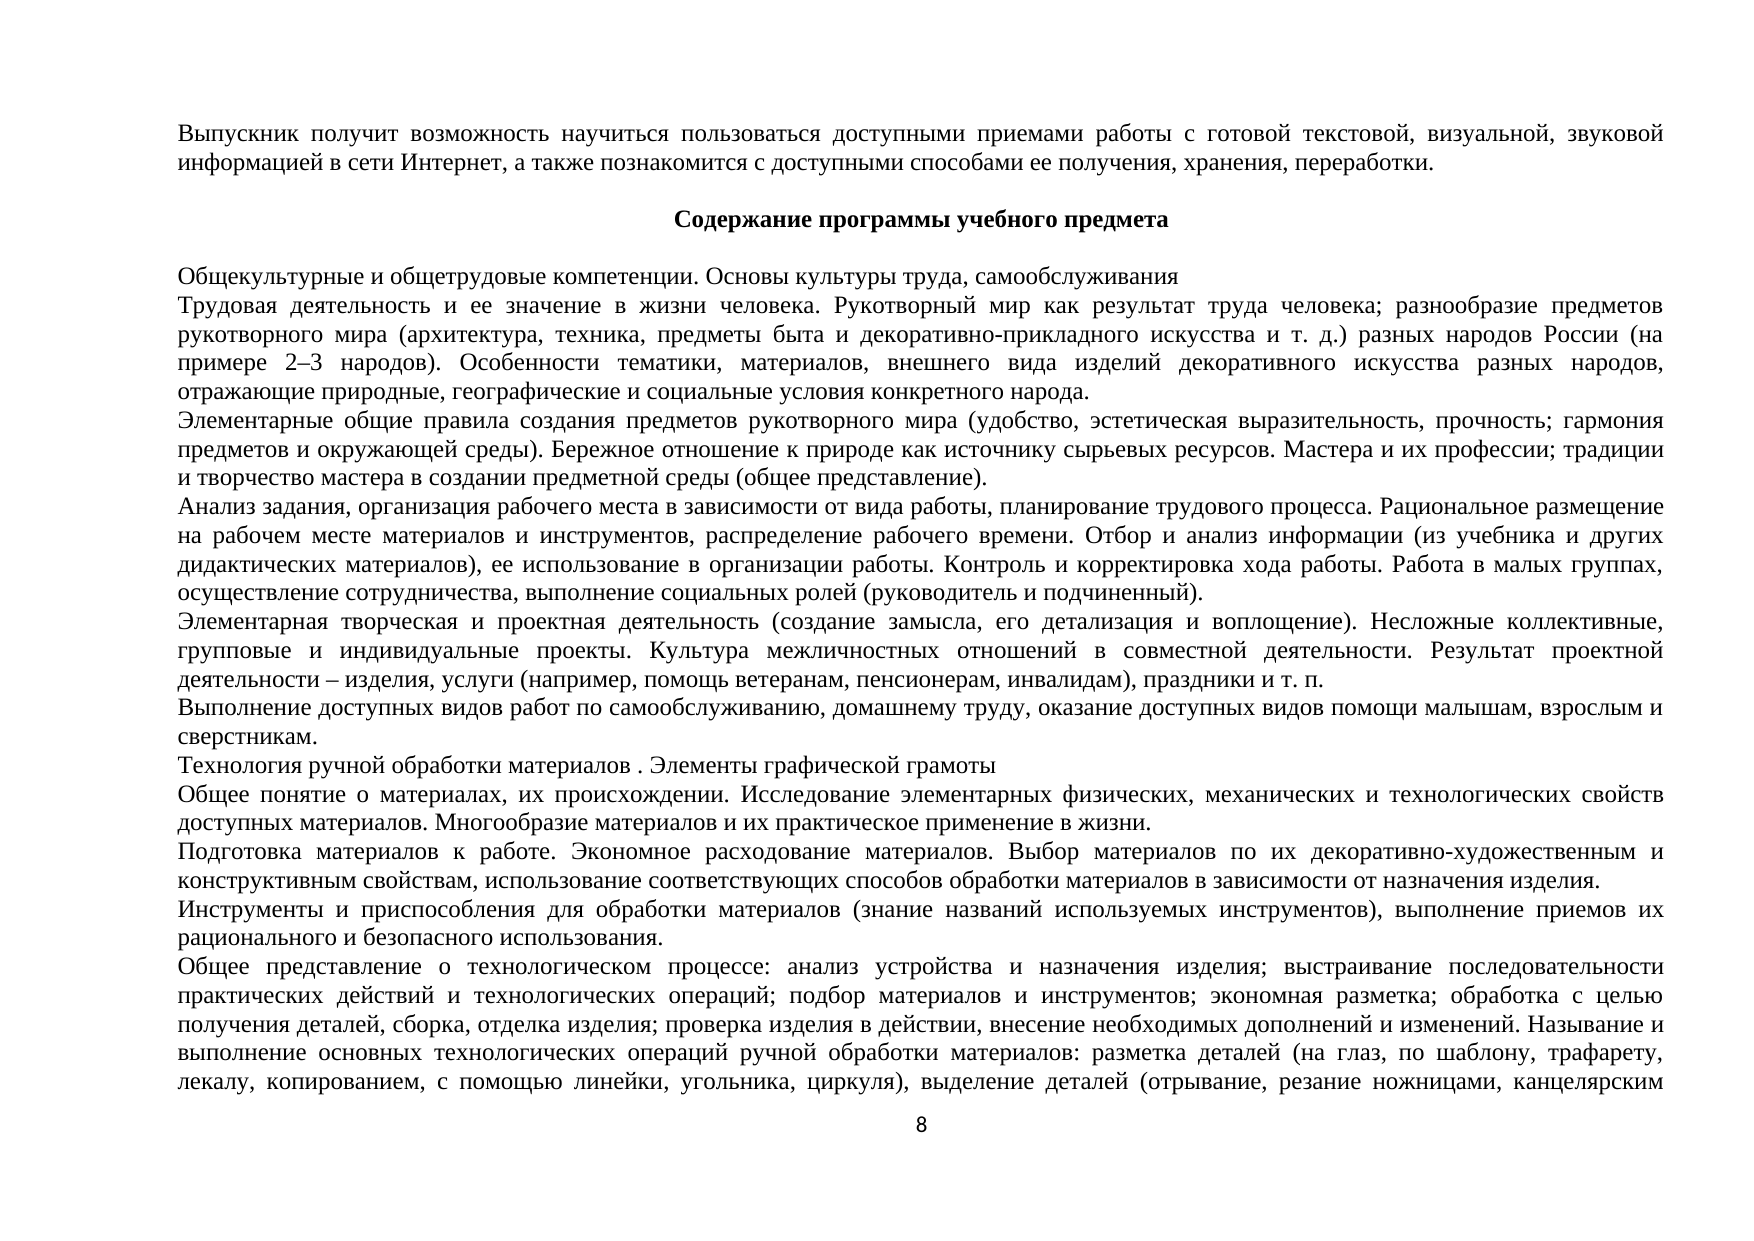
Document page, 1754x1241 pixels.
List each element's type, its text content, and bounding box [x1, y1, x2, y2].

text Выпускник получит возможность научиться пользоваться доступными приемами работы с готовой текстовой, визуальной, звуковой информацией в сети Интернет, а также познакомится с доступными способами ее получения, хранения, переработки. [177, 118, 1665, 176]
text Выполнение доступных видов работ по самообслуживанию, домашнему труду, оказание доступных видов помощи малышам, взрослым и сверстникам. [177, 692, 1665, 750]
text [177, 951, 1665, 1095]
text Элементарная творческая и проектная деятельность (создание замысла, его детализация и воплощение). Несложные коллективные, групповые и индивидуальные проекты. Культура межличностных отношений в совместной деятельности. Результат проектной деятельности – изделия, услуги (например, помощь ветеранам, пенсионерам, инвалидам), праздники и т. п. [177, 606, 1665, 692]
text Технология ручной обработки материалов . Элементы графической грамоты [177, 750, 1665, 779]
text Трудовая деятельность и ее значение в жизни человека. Рукотворный мир как результат труда человека; разнообразие предметов рукотворного мира (архитектура, техника, предметы быта и декоративно-прикладного искусства и т. д.) разных народов России (на примере 2–3 народов). Особенности тематики, материалов, внешнего вида изделий декоративного искусства разных народов, отражающие природные, географические и социальные условия конкретного народа. [177, 290, 1665, 405]
text Анализ задания, организация рабочего места в зависимости от вида работы, планирование трудового процесса. Рациональное размещение на рабочем месте материалов и инструментов, распределение рабочего времени. Отбор и анализ информации (из учебника и других дидактических материалов), ее использование в организации работы. Контроль и корректировка хода работы. Работа в малых группах, осуществление сотрудничества, выполнение социальных ролей (руководитель и подчиненный). [177, 491, 1665, 606]
text Подготовка материалов к работе. Экономное расходование материалов. Выбор материалов по их декоративно-художественным и конструктивным свойствам, использование соответствующих способов обработки материалов в зависимости от назначения изделия. [177, 836, 1665, 894]
text Содержание программы учебного предмета [177, 204, 1665, 232]
text Инструменты и приспособления для обработки материалов (знание названий используемых инструментов), выполнение приемов их рационального и безопасного использования. [177, 894, 1665, 951]
text Элементарные общие правила создания предметов рукотворного мира (удобство, эстетическая выразительность, прочность; гармония предметов и окружающей среды). Бережное отношение к природе как источнику сырьевых ресурсов. Мастера и их профессии; традиции и творчество мастера в создании предметной среды (общее представление). [177, 405, 1665, 491]
text Общекультурные и общетрудовые компетенции. Основы культуры труда, самообслуживания [177, 261, 1665, 290]
text Общее понятие о материалах, их происхождении. Исследование элементарных физических, механических и технологических свойств доступных материалов. Многообразие материалов и их практическое применение в жизни. [177, 779, 1665, 836]
